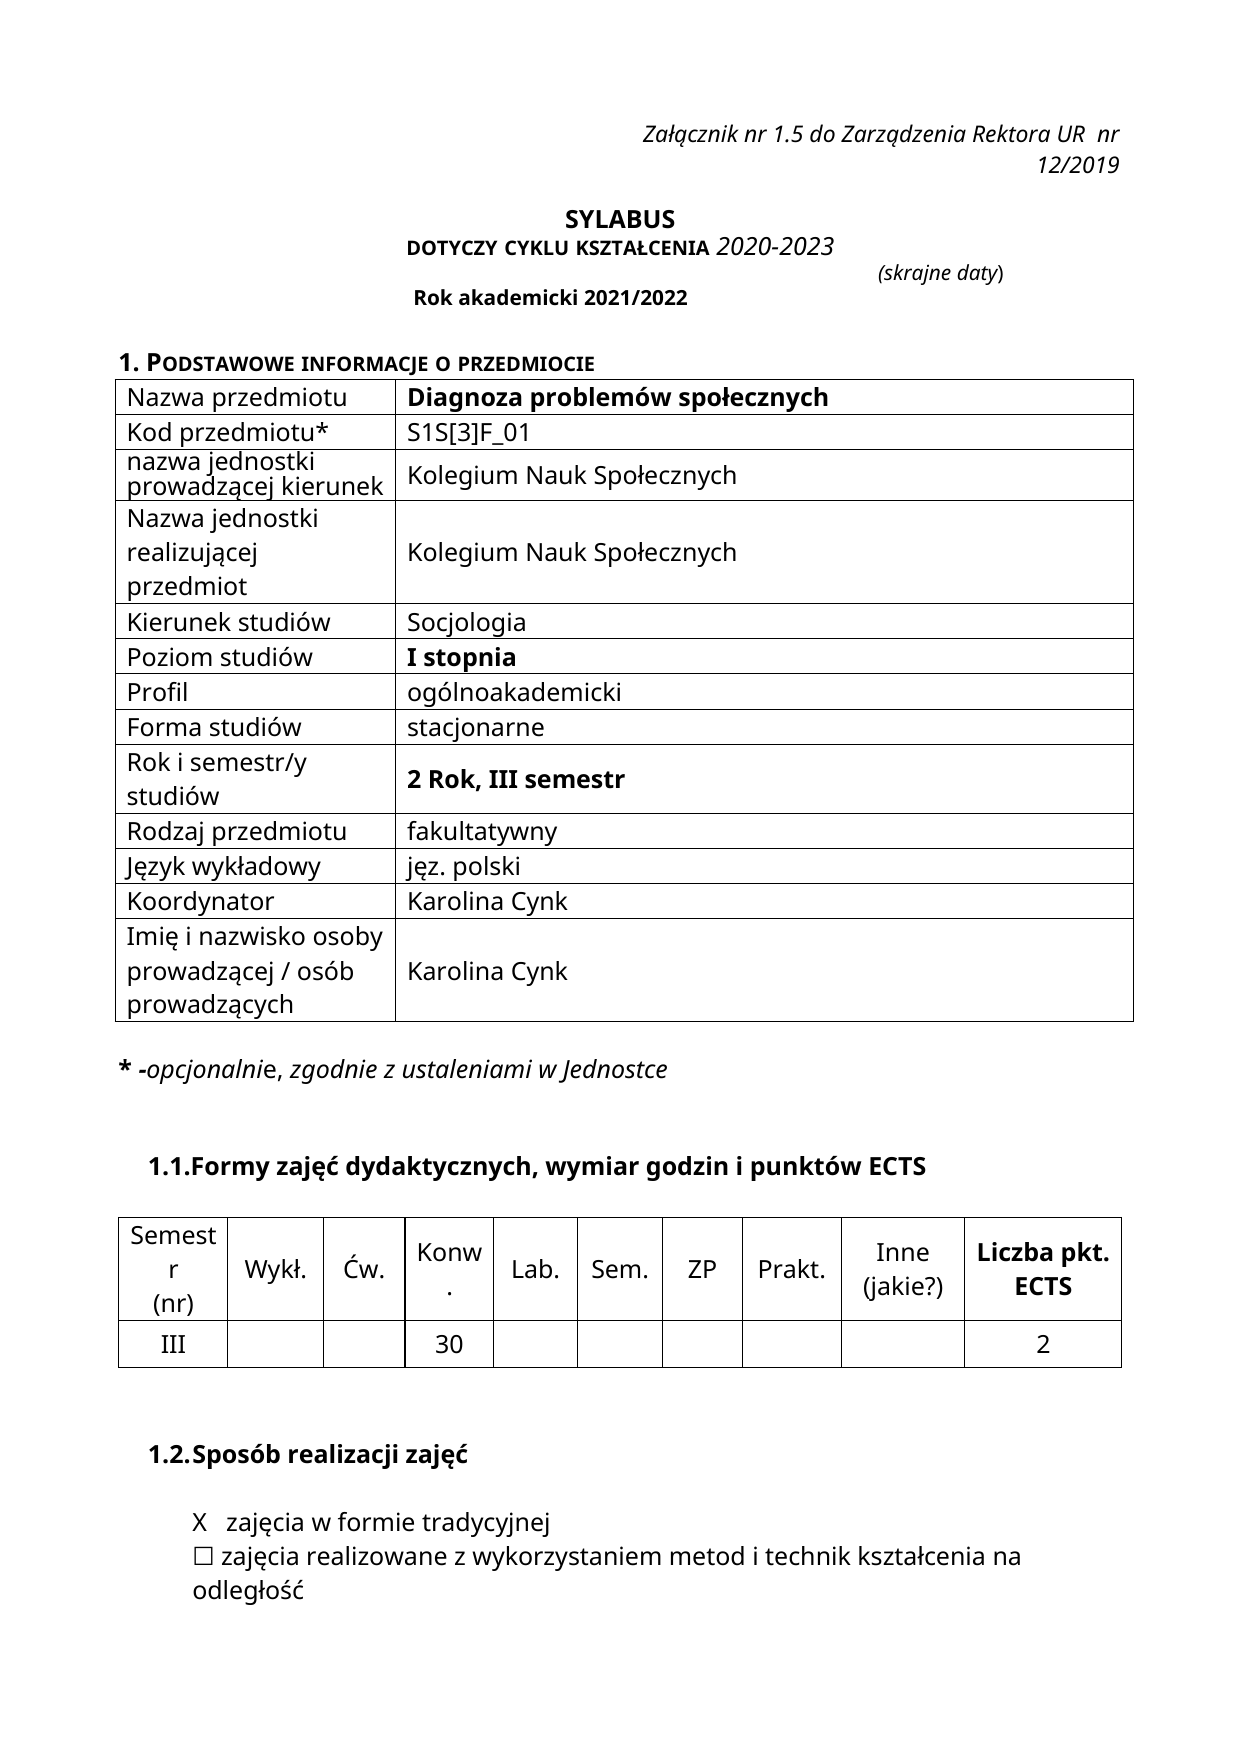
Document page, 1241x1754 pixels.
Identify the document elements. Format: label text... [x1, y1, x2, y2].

table_header Liczba pkt. ECTS [965, 1218, 1121, 1320]
text 1. Podstawowe informacje o przedmiocie [118, 344, 1122, 379]
table_cell nazwa jednostki prowadzącej kierunek [116, 450, 395, 500]
table_header Semestr (nr) [119, 1218, 227, 1320]
text Załącznik nr 1.5 do Zarządzenia Rektora UR nr 12/2019 [118, 118, 1122, 181]
text SYLABUS [118, 201, 1122, 236]
table_cell [663, 1321, 742, 1367]
table_cell Nazwa jednostki realizującej przedmiot [116, 501, 395, 603]
table_header Konw. [406, 1218, 493, 1320]
table_cell Rodzaj przedmiotu [116, 814, 395, 848]
table_cell [578, 1321, 662, 1367]
text (skrajne daty) [118, 261, 1122, 286]
table_cell Kierunek studiów [116, 604, 395, 638]
table_cell Profil [116, 674, 395, 708]
table_header ZP [663, 1218, 742, 1320]
table_cell Socjologia [396, 604, 1133, 638]
table_cell Kolegium Nauk Społecznych [396, 450, 1133, 500]
table_cell 30 [406, 1321, 493, 1367]
table_cell [842, 1321, 964, 1367]
table_cell Forma studiów [116, 710, 395, 743]
table_header Nazwa przedmiotu [116, 380, 395, 414]
table_header Prakt. [743, 1218, 841, 1320]
text dotyczy cyklu kształcenia 2020-2023 [118, 236, 1122, 261]
table_cell Poziom studiów [116, 639, 395, 673]
table_cell fakultatywny [396, 814, 1133, 848]
table_header Sem. [578, 1218, 662, 1320]
table_cell 2 Rok, III semestr [396, 745, 1133, 813]
text ☐ zajęcia realizowane z wykorzystaniem metod i technik kształcenia na odległość [192, 1539, 1122, 1607]
text Rok akademicki 2021/2022 [118, 286, 1122, 311]
table_cell Kod przedmiotu* [116, 415, 395, 449]
table_cell Rok i semestr/y studiów [116, 745, 395, 813]
text 1.2. Sposób realizacji zajęć [148, 1436, 1122, 1471]
table_cell S1S[3]F_01 [396, 415, 1133, 449]
table_cell [324, 1321, 404, 1367]
table_cell Imię i nazwisko osoby prowadzącej / osób prowadzących [116, 919, 395, 1021]
table_cell [743, 1321, 841, 1367]
table_header Diagnoza problemów społecznych [396, 380, 1133, 414]
table_cell III [119, 1321, 227, 1367]
text 1.1.Formy zajęć dydaktycznych, wymiar godzin i punktów ECTS [148, 1149, 1122, 1183]
table_header Wykł. [228, 1218, 323, 1320]
table_header Inne (jakie?) [842, 1218, 964, 1320]
table_header Lab. [494, 1218, 577, 1320]
table_cell jęz. polski [396, 849, 1133, 883]
table_header Ćw. [324, 1218, 404, 1320]
text * -opcjonalnie, zgodnie z ustaleniami w Jednostce [118, 1051, 1122, 1086]
table_cell Koordynator [116, 884, 395, 918]
table_cell [228, 1321, 323, 1367]
text X zajęcia w formie tradycyjnej [192, 1504, 1122, 1539]
table_cell I stopnia [396, 639, 1133, 673]
table_cell Karolina Cynk [396, 919, 1133, 1021]
table_cell Kolegium Nauk Społecznych [396, 501, 1133, 603]
table_cell 2 [965, 1321, 1121, 1367]
table_cell stacjonarne [396, 710, 1133, 743]
table_cell Karolina Cynk [396, 884, 1133, 918]
table_cell [494, 1321, 577, 1367]
table_cell ogólnoakademicki [396, 674, 1133, 708]
table_cell Język wykładowy [116, 849, 395, 883]
